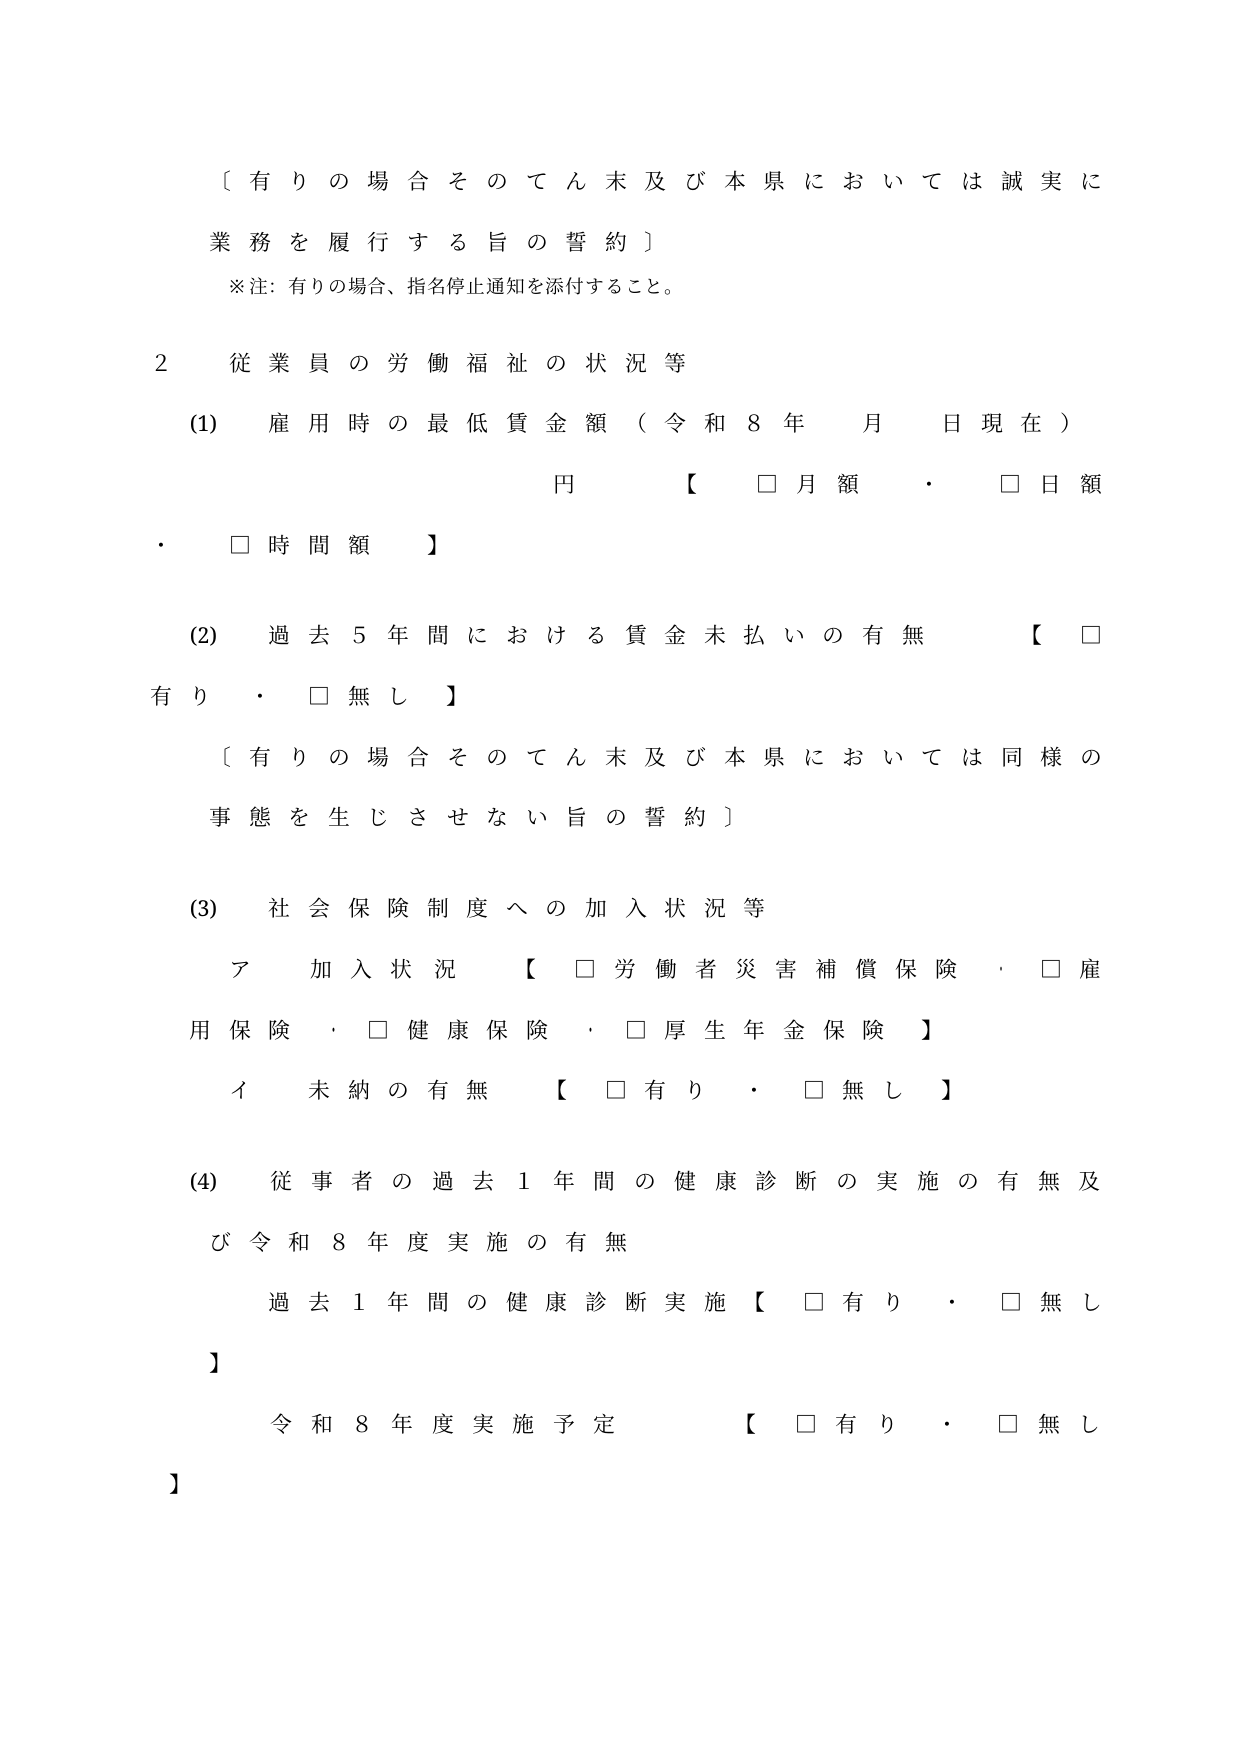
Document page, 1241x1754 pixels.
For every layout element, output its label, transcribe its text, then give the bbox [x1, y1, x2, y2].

text 〔有りの場合そのてん末及び本県においては同様の事態を生じさせない旨の誓約〕 [206, 725, 1120, 847]
text (2) 過去５年間における賃金未払いの有無 【 □有り ・ □無し 】 [150, 604, 1120, 725]
text (1) 雇用時の最低賃金額（令和８年 月 日現在） [150, 392, 1120, 453]
text (3) 社会保険制度への加入状況等 [150, 877, 1120, 938]
text イ 未納の有無 【 □有り ・ □無し 】 [150, 1059, 1120, 1119]
text (4) 従事者の過去１年間の健康診断の実施の有無及び令和８年度実施の有無 [170, 1150, 1120, 1271]
text ※注：有りの場合、指名停止通知を添付すること。 [201, 271, 1120, 301]
text 〔有りの場合そのてん末及び本県においては誠実に業務を履行する旨の誓約〕 [206, 149, 1120, 271]
text 円 【 □月額 ・ □日額 ・ □時間額 】 [150, 453, 1120, 574]
text 過去１年間の健康診断実施【 □有り ・ □無し 】 [170, 1271, 1120, 1392]
text ２ 従業員の労働福祉の状況等 [150, 331, 1120, 392]
text 令和８年度実施予定 【 □有り ・ □無し 】 [150, 1392, 1120, 1513]
text ア 加入状況 【 □労働者災害補償保険 ・ □雇用保険 ・ □健康保険 ・ □厚生年金保険 】 [172, 938, 1120, 1059]
